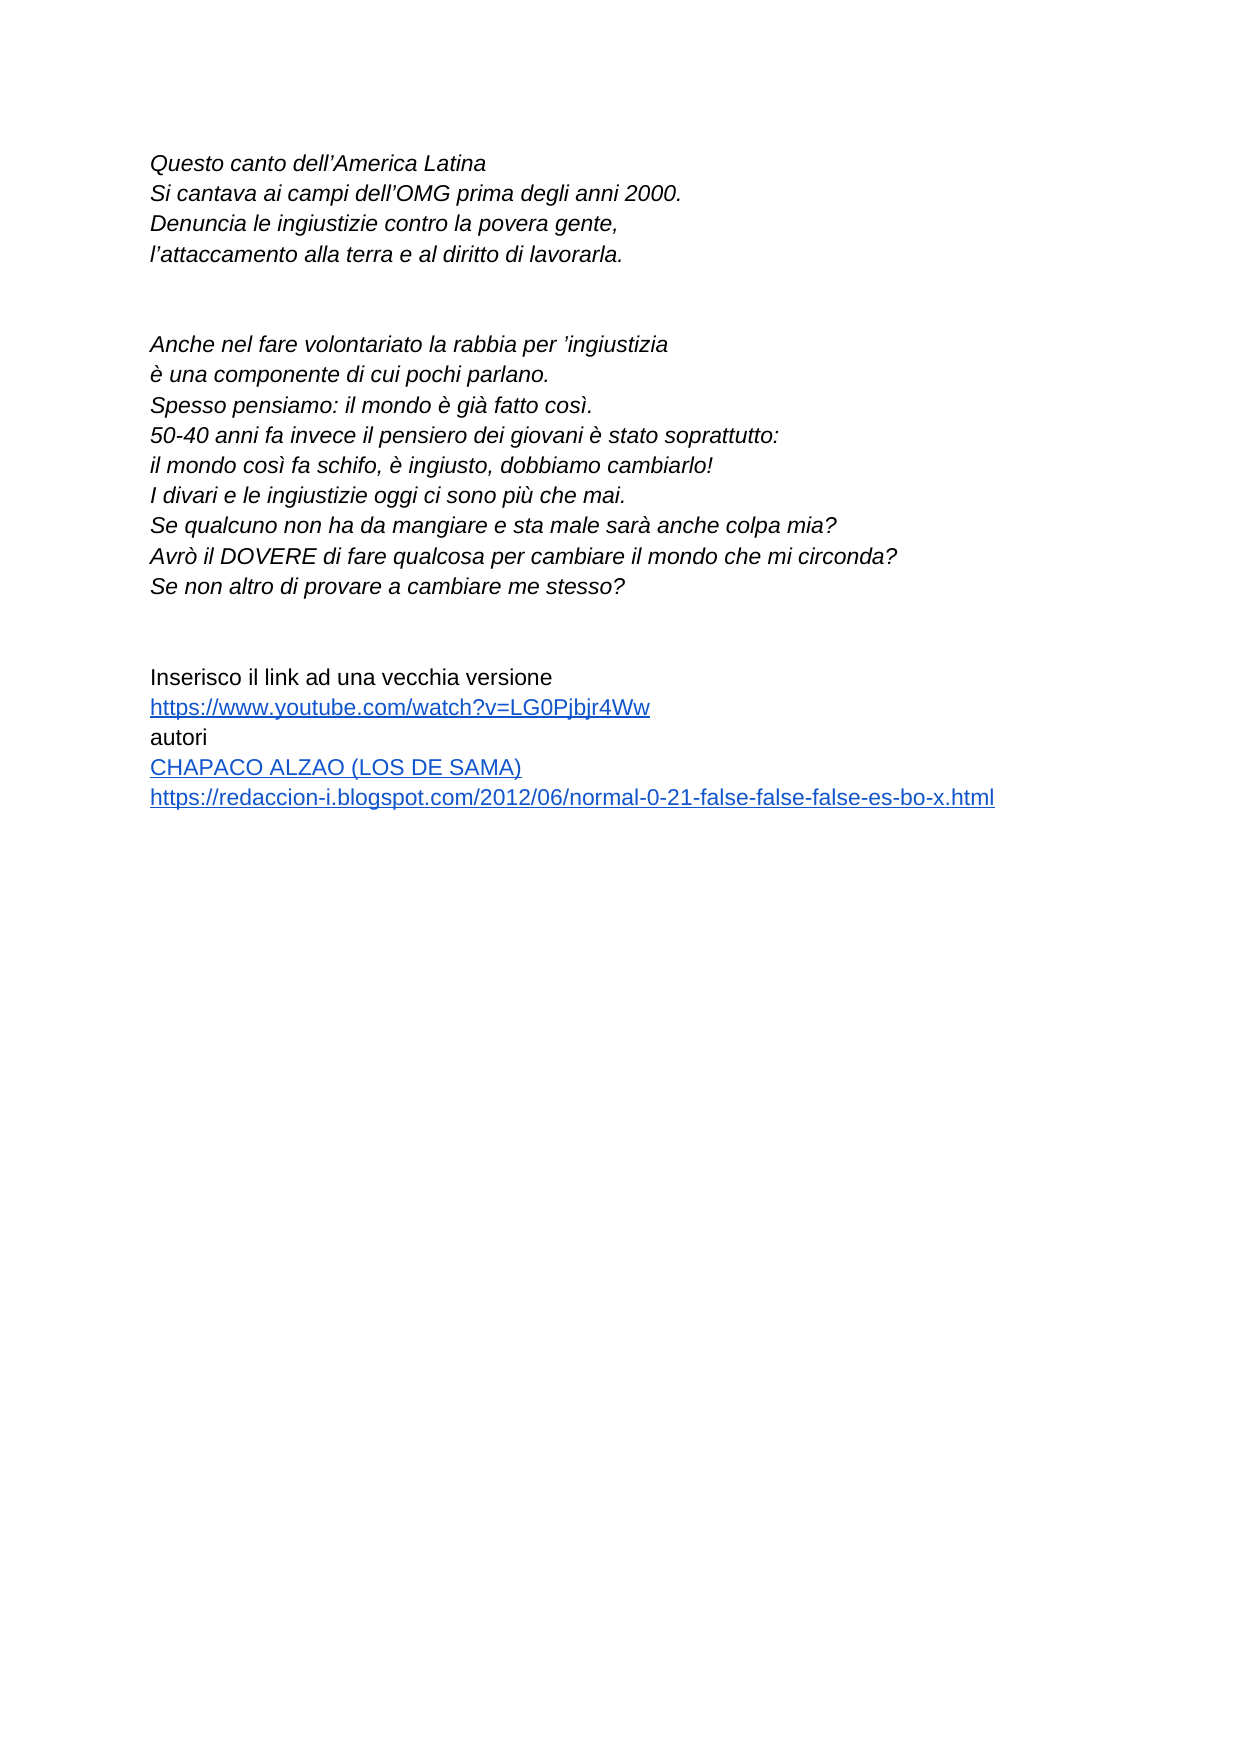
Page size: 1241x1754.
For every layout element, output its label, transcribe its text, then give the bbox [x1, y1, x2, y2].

text Questo canto dell’America Latina [150, 150, 1090, 176]
text Se qualcuno non ha da mangiare e sta male sarà anche colpa mia? [150, 512, 1090, 539]
text CHAPACO ALZAO (LOS DE SAMA) [150, 754, 1090, 781]
text Inserisco il link ad una vecchia versione [150, 663, 1090, 690]
text il mondo così fa schifo, è ingiusto, dobbiamo cambiarlo! [150, 452, 1090, 478]
text Spesso pensiamo: il mondo è già fatto così. [150, 392, 1090, 418]
text Avrò il DOVERE di fare qualcosa per cambiare il mondo che mi circonda? [150, 543, 1090, 569]
text Denuncia le ingiustizie contro la povera gente, [150, 210, 1090, 237]
text I divari e le ingiustizie oggi ci sono più che mai. [150, 482, 1090, 509]
text 50-40 anni fa invece il pensiero dei giovani è stato soprattutto: [150, 422, 1090, 448]
text Se non altro di provare a cambiare me stesso? [150, 573, 1090, 599]
text autori [150, 724, 1090, 750]
text Anche nel fare volontariato la rabbia per ’ingiustizia [150, 331, 1090, 358]
text è una componente di cui pochi parlano. [150, 361, 1090, 388]
text https://www.youtube.com/watch?v=LG0Pjbjr4Ww [150, 694, 1090, 720]
text https://redaccion-i.blogspot.com/2012/06/normal-0-21-false-false-false-es-bo-x.html [150, 784, 1090, 811]
text Si cantava ai campi dell’OMG prima degli anni 2000. [150, 180, 1090, 207]
text l’attaccamento alla terra e al diritto di lavorarla. [150, 241, 1090, 267]
